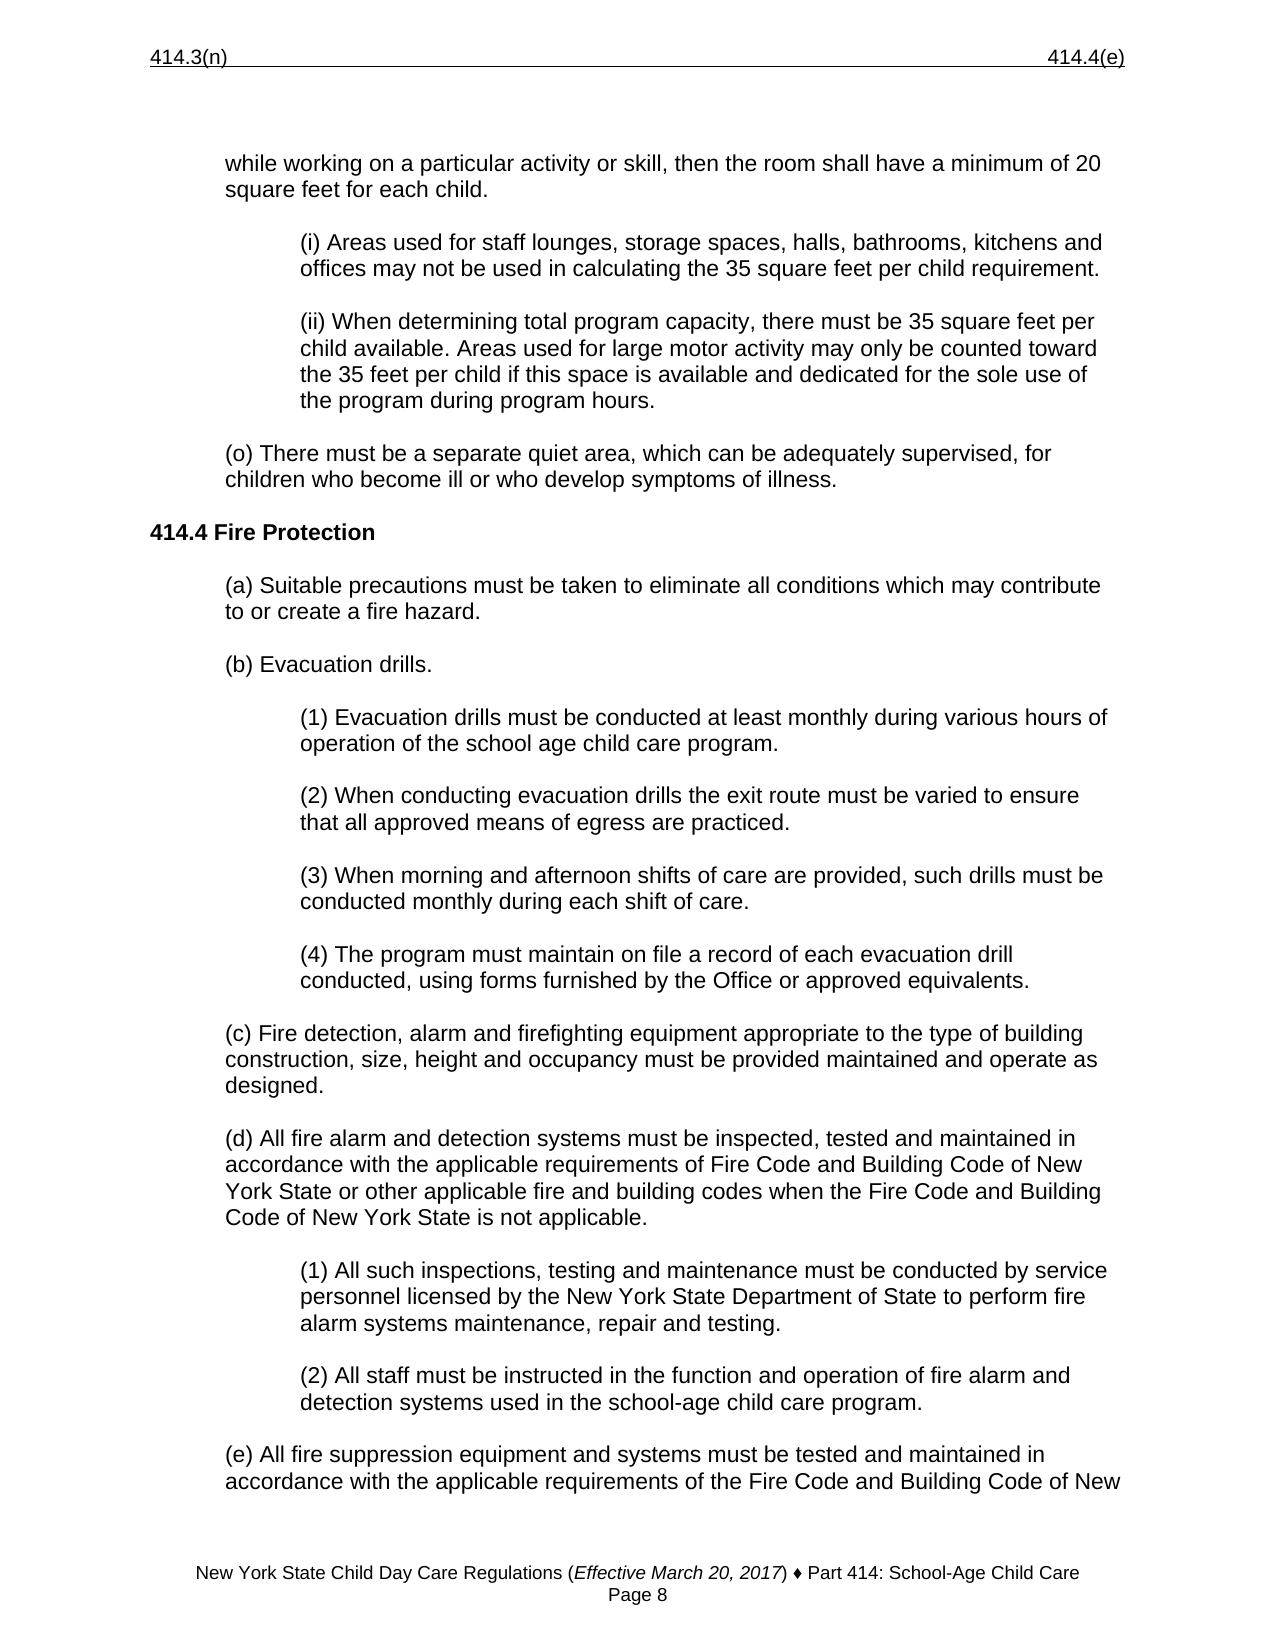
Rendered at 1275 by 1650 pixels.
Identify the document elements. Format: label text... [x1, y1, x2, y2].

text (o) There must be a separate quiet area, which can be adequately supervised, for children who become ill or who develop symptoms of illness. [225, 440, 1125, 493]
text (c) Fire detection, alarm and firefighting equipment appropriate to the type of building construction, size, height and occupancy must be provided maintained and operate as designed. [225, 1020, 1112, 1099]
text (b) Evacuation drills. [150, 651, 1112, 677]
text (3) When morning and afternoon shifts of care are provided, such drills must be conducted monthly during each shift of care. [300, 862, 1112, 914]
text (1) Evacuation drills must be conducted at least monthly during various hours of operation of the school age child care program. [300, 703, 1112, 756]
text (ii) When determining total program capacity, there must be 35 square feet per child available. Areas used for large motor activity may only be counted toward the 35 feet per child if this space is available and dedicated for the sole use of the program during program hours. [300, 308, 1125, 413]
text (1) All such inspections, testing and maintenance must be conducted by service personnel licensed by the New York State Department of State to perform fire alarm systems maintenance, repair and testing. [300, 1257, 1125, 1336]
text (d) All fire alarm and detection systems must be inspected, tested and maintained in accordance with the applicable requirements of Fire Code and Building Code of New York State or other applicable fire and building codes when the Fire Code and Building Code of New York State is not applicable. [225, 1125, 1125, 1231]
text (e) All fire suppression equipment and systems must be tested and maintained in accordance with the applicable requirements of the Fire Code and Building Code of New [225, 1441, 1125, 1494]
text (a) Suitable precautions must be taken to eliminate all conditions which may contribute to or create a fire hazard. [225, 572, 1125, 624]
text while working on a particular activity or skill, then the room shall have a minimum of 20 square feet for each child. [225, 150, 1125, 203]
text (2) When conducting evacuation drills the exit route must be varied to ensure that all approved means of egress are practiced. [300, 782, 1112, 835]
text (2) All staff must be instructed in the function and operation of fire alarm and detection systems used in the school-age child care program. [300, 1362, 1125, 1415]
text 414.4 Fire Protection [150, 519, 1125, 545]
text (4) The program must maintain on file a record of each evacuation drill conducted, using forms furnished by the Office or approved equivalents. [300, 941, 1112, 993]
text (i) Areas used for staff lounges, storage spaces, halls, bathrooms, kitchens and offices may not be used in calculating the 35 square feet per child requirement. [300, 229, 1125, 282]
